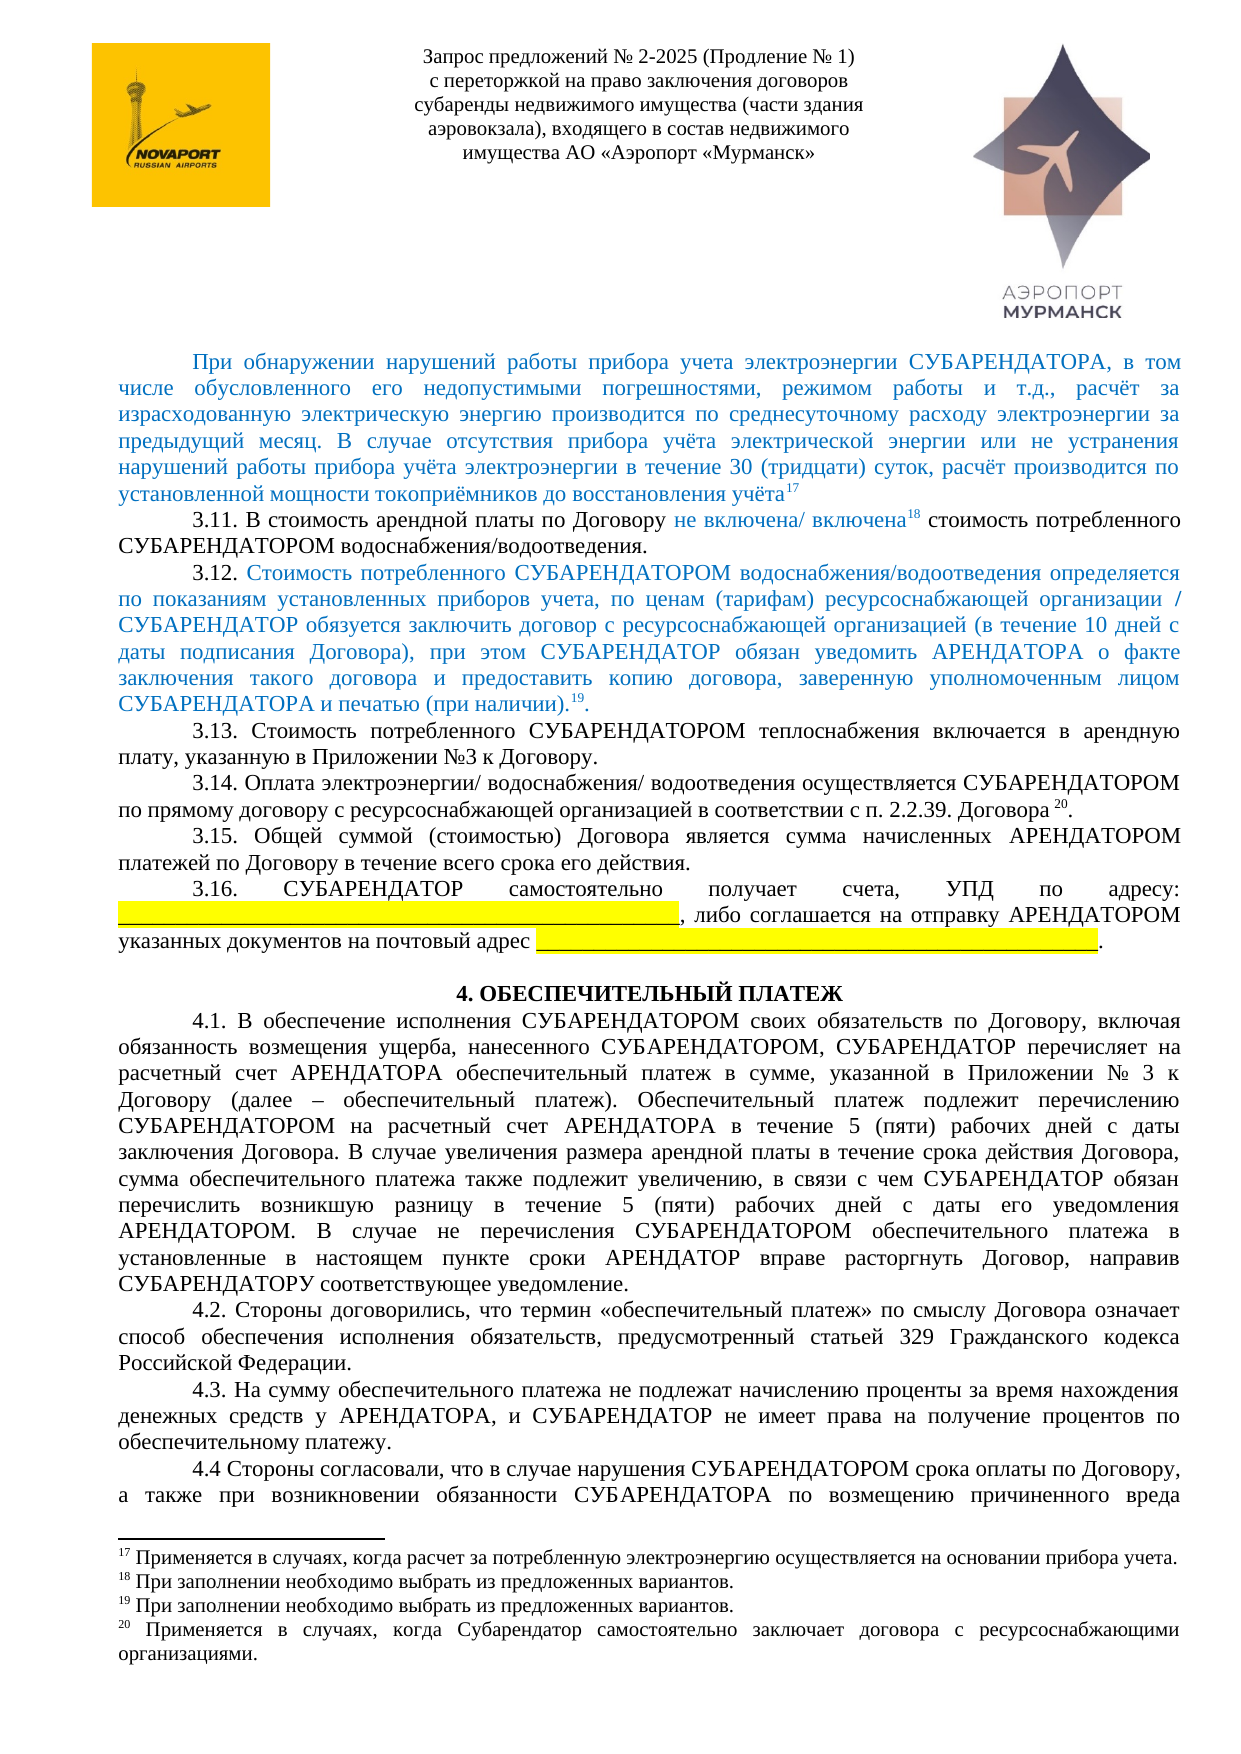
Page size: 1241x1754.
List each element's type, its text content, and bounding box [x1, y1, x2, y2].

text 3.13. Стоимость потребленного СУБАРЕНДАТОРОМ теплоснабжения включается в арендную плату, указанную в Приложении №3 к Договору. [118, 717, 1181, 769]
text 3.15. Общей суммой (стоимостью) Договора является сумма начисленных АрендАТОРОМ платежей по Договору в течение всего срока его действия. [118, 822, 1181, 875]
text 4.2. Стороны договорились, что термин «обеспечительный платеж» по смыслу Договора означает способ обеспечения исполнения обязательств, предусмотренный статьей 329 Гражданского кодекса Российской Федерации. [118, 1297, 1181, 1376]
text 3.12. Стоимость потребленного СУБАРЕНДАТОРОМ водоснабжения/водоотведения определяется по показаниям установленных приборов учета, по ценам (тарифам) ресурсоснабжающей организации / СУБАРЕНДАТОР обязуется заключить договор с ресурсоснабжающей организацией (в течение 10 дней с даты подписания Договора), при этом СУБАРЕНДАТОР обязан уведомить АРЕНДАТОРА о факте заключения такого договора и предоставить копию договора, заверенную уполномоченным лицом СУБАРЕНДАТОРА и печатью (при наличии).. [118, 559, 1181, 717]
text 3.16. СУБАрендатор самостоятельно получает счета, УПД по адресу: _________________________________________________, либо соглашается на отправку АРЕНДАТОРОМ указанных документов на почтовый адрес _________________________________________________. [118, 875, 1181, 954]
text 4.1. В обеспечение исполнения СУБАрендаторОМ своих обязательств по Договору, включая обязанность возмещения ущерба, нанесенного СУБАрендаторОМ, СУБАРЕНДАТОР перечисляет на расчетный счет АРЕНДАТОРА обеспечительный платеж в сумме, указанной в Приложении № 3 к Договору (далее – обеспечительный платеж). Обеспечительный платеж подлежит перечислению СУБАРЕНДАТОРОМ на расчетный счет АрендАТОРА в течение 5 (пяти) рабочих дней с даты заключения Договора. В случае увеличения размера арендной платы в течение срока действия Договора, сумма обеспечительного платежа также подлежит увеличению, в связи с чем СУБАРЕНДАТОР обязан перечислить возникшую разницу в течение 5 (пяти) рабочих дней с даты его уведомления АРЕНДАТОРОМ. В случае не перечисления СУБАРЕНДАТОРОМ обеспечительного платежа в установленные в настоящем пункте сроки АРЕНДАТОР вправе расторгнуть Договор, направив СУБАРЕНДАТОРУ соответствующее уведомление. [118, 1007, 1181, 1297]
text 3.14. Оплата электроэнергии/ водоснабжения/ водоотведения осуществляется СУБАРЕНДАТОРОМ по прямому договору с ресурсоснабжающей организацией в соответствии с п. 2.2.39. Договора . [118, 769, 1181, 822]
text 3.11. В стоимость арендной платы по Договору не включена/ включена стоимость потребленного СУБАРЕНДАТОРОМ водоснабжения/водоотведения. [118, 506, 1181, 559]
text 4. ОБЕСПЕЧИТЕЛЬНЫЙ ПЛАТЕЖ [118, 980, 1181, 1007]
text 4.3. На сумму обеспечительного платежа не подлежат начислению проценты за время нахождения денежных средств у АрендАТОРА, и СУБАрендатор не имеет права на получение процентов по обеспечительному платежу. [118, 1376, 1181, 1455]
text При обнаружении нарушений работы прибора учета электроэнергии СУБАрендатора, в том числе обусловленного его недопустимыми погрешностями, режимом работы и т.д., расчёт за израсходованную электрическую энергию производится по среднесуточному расходу электроэнергии за предыдущий месяц. В случае отсутствия прибора учёта электрической энергии или не устранения нарушений работы прибора учёта электроэнергии в течение 30 (тридцати) суток, расчёт производится по установленной мощности токоприёмников до восстановления учёта [118, 348, 1181, 506]
picture [971, 43, 1150, 316]
picture [91, 43, 270, 207]
